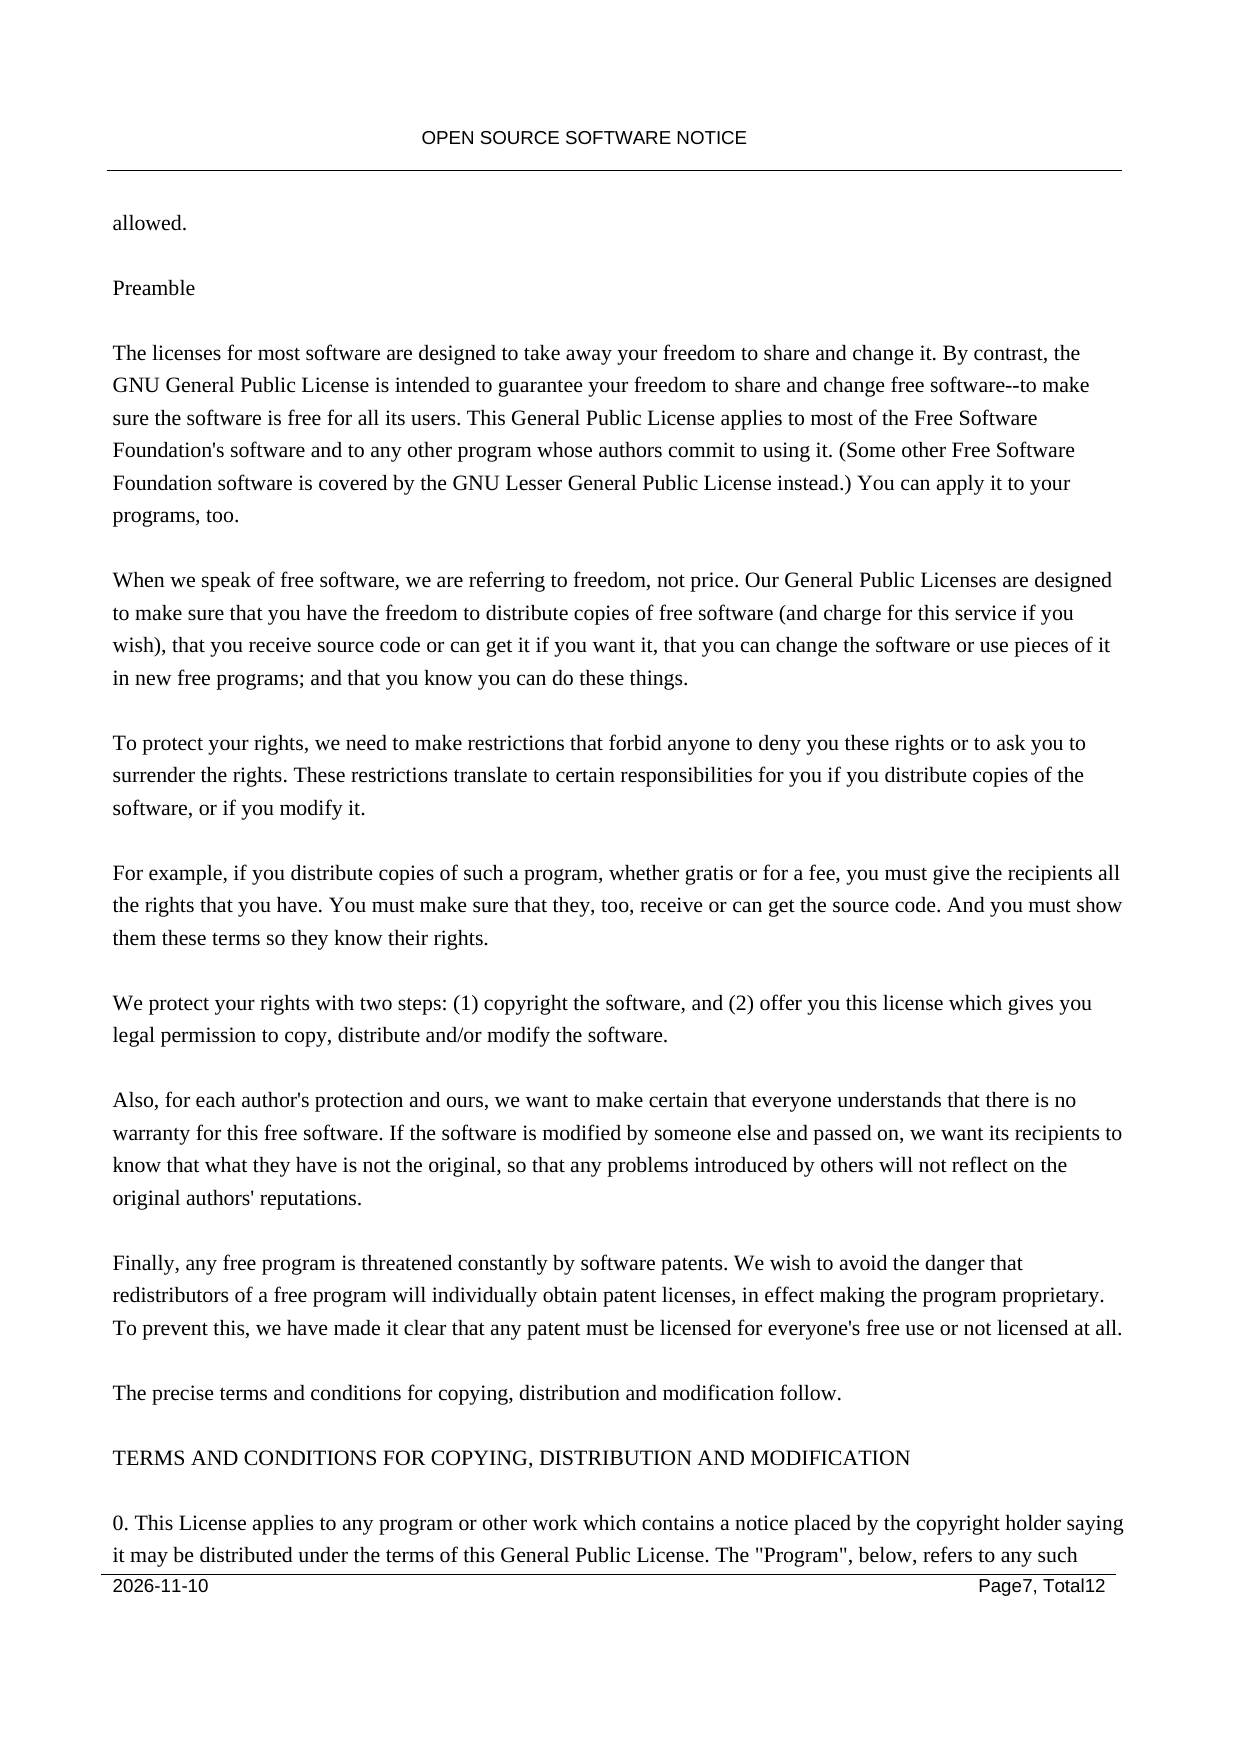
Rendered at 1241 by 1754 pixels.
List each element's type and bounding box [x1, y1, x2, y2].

text [112, 206, 1128, 1571]
